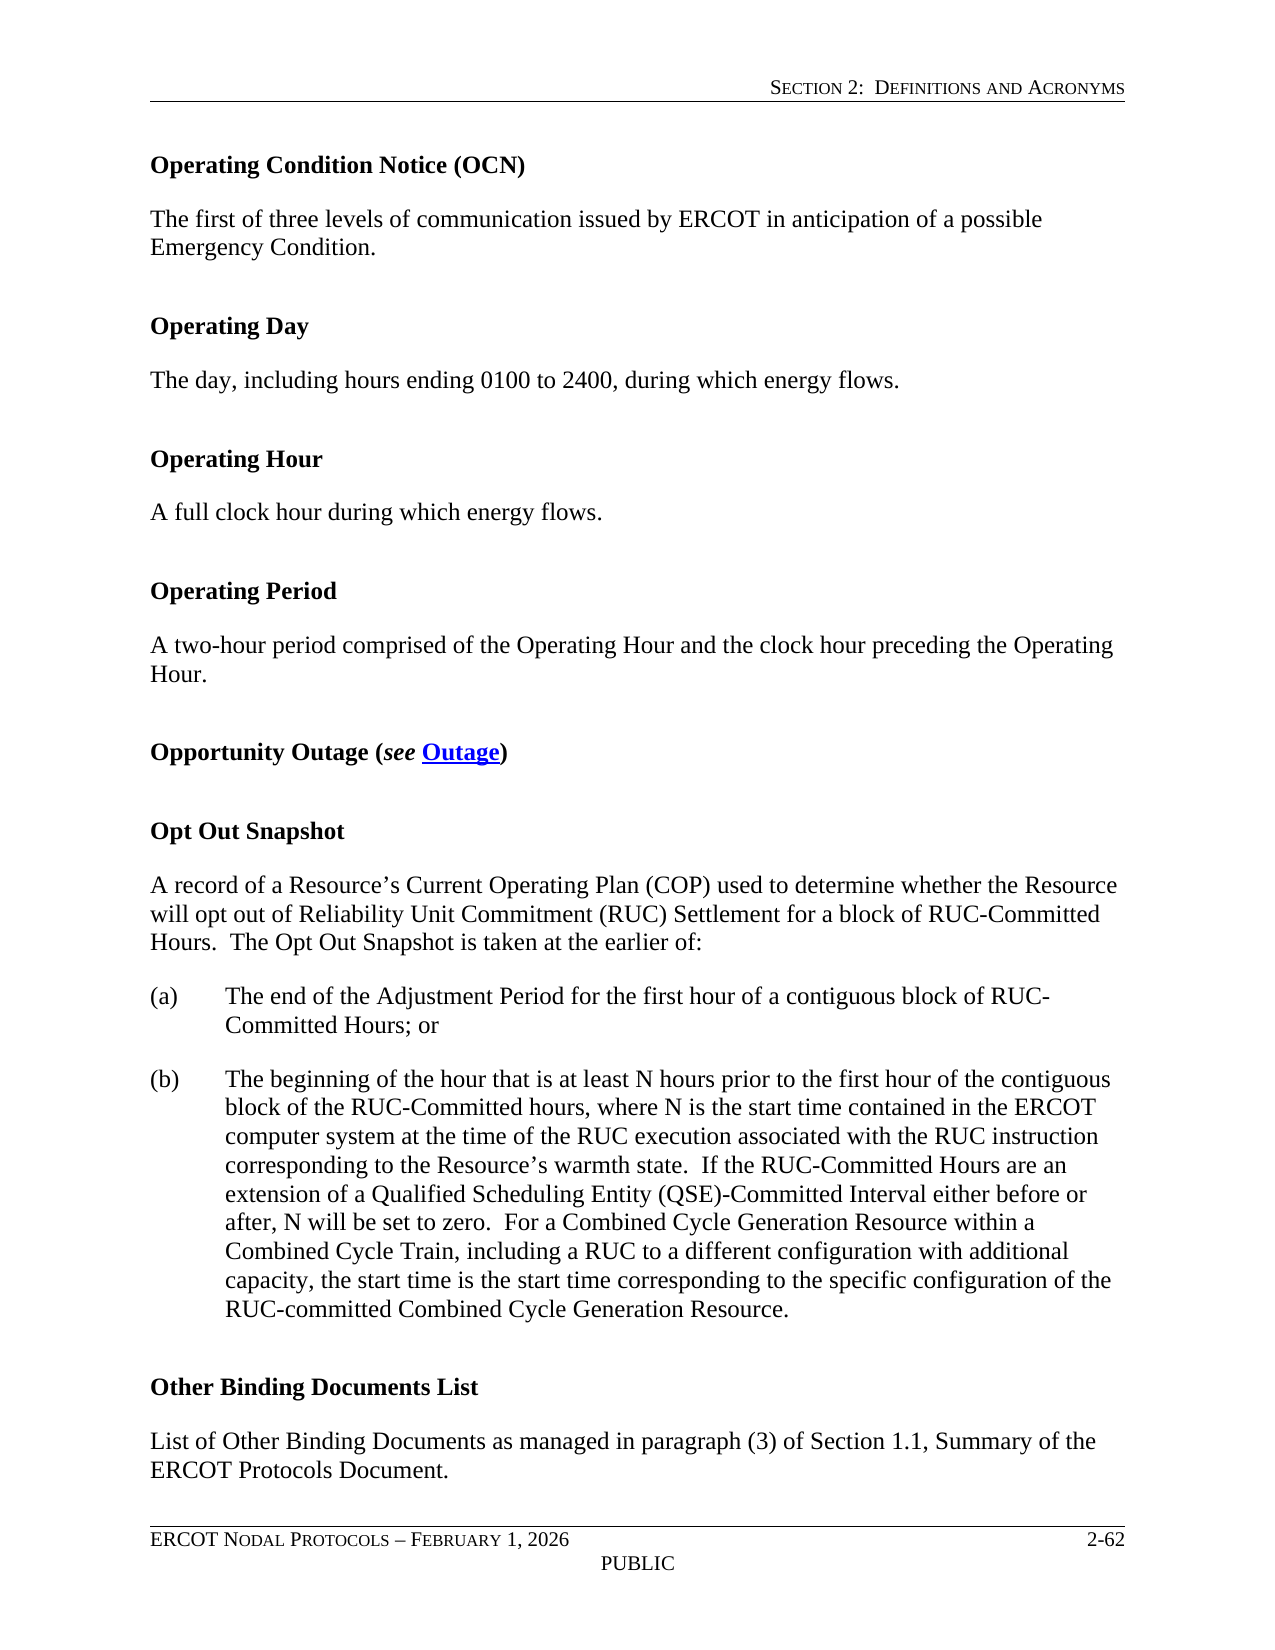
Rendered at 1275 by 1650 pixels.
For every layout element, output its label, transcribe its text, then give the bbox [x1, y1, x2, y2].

text List of Other Binding Documents as managed in paragraph (3) of Section 1.1, Summary of the ERCOT Protocols Document. [150, 1426, 1125, 1484]
text Other Binding Documents List [150, 1372, 1125, 1401]
text Operating Hour [150, 444, 1125, 472]
text A two-hour period comprised of the Operating Hour and the clock hour preceding the Operating Hour. [150, 630, 1125, 687]
text (a) The end of the Adjustment Period for the first hour of a contiguous block of RUC-Committed Hours; or [150, 981, 1125, 1039]
text The first of three levels of communication issued by ERCOT in anticipation of a possible Emergency Condition. [150, 204, 1125, 261]
text (b) The beginning of the hour that is at least N hours prior to the first hour of the contiguous block of the RUC-Committed hours, where N is the start time contained in the ERCOT computer system at the time of the RUC execution associated with the RUC instruction corresponding to the Resource’s warmth state. If the RUC-Committed Hours are an extension of a Qualified Scheduling Entity (QSE)-Committed Interval either before or after, N will be set to zero. For a Combined Cycle Generation Resource within a Combined Cycle Train, including a RUC to a different configuration with additional capacity, the start time is the start time corresponding to the specific configuration of the RUC-committed Combined Cycle Generation Resource. [150, 1064, 1125, 1322]
text A record of a Resource’s Current Operating Plan (COP) used to determine whether the Resource will opt out of Reliability Unit Commitment (RUC) Settlement for a block of RUC-Committed Hours. The Opt Out Snapshot is taken at the earlier of: [150, 870, 1125, 956]
text Opportunity Outage (see Outage) [150, 737, 1125, 766]
text A full clock hour during which energy flows. [150, 497, 1125, 526]
text Opt Out Snapshot [150, 816, 1125, 845]
text Operating Condition Notice (OCN) [150, 150, 1125, 179]
text Operating Day [150, 311, 1125, 340]
text Operating Period [150, 576, 1125, 605]
text The day, including hours ending 0100 to 2400, during which energy flows. [150, 365, 1125, 394]
